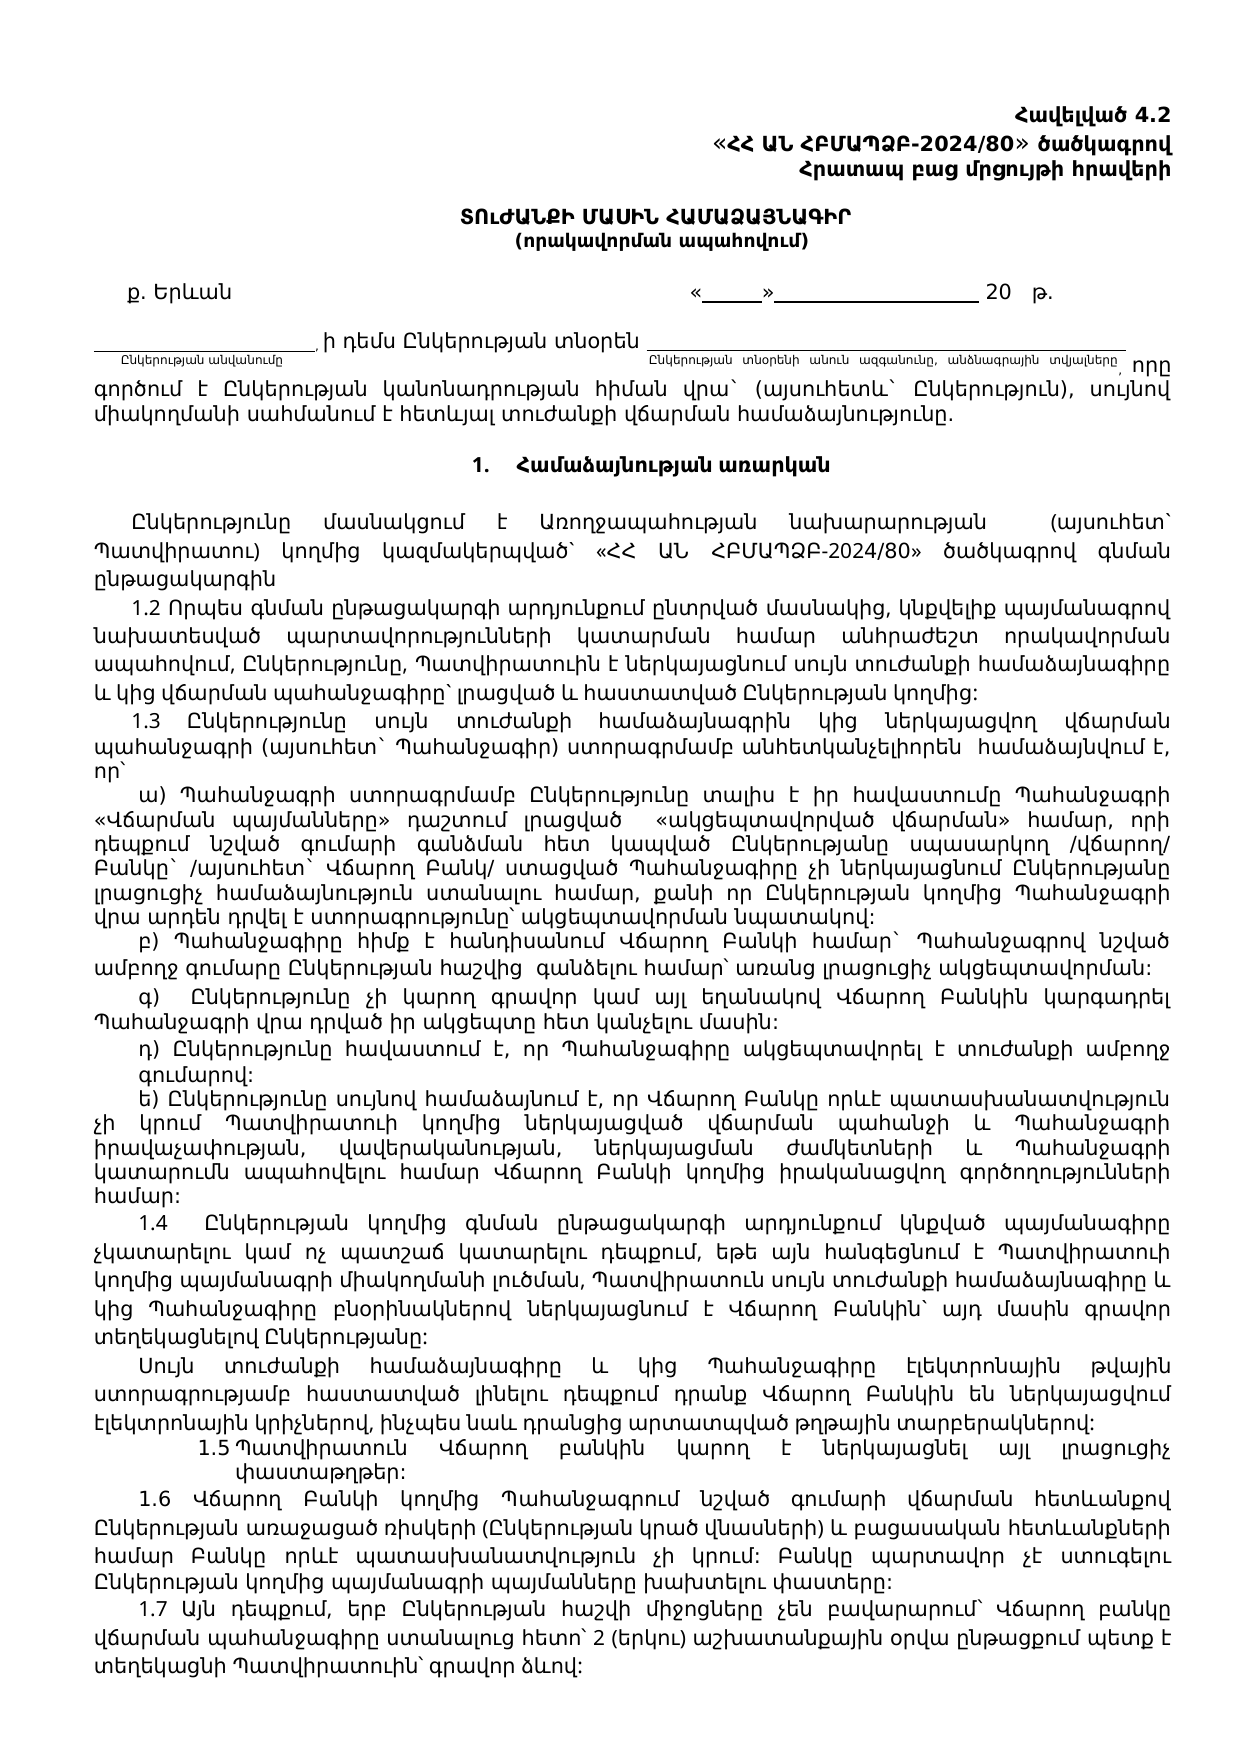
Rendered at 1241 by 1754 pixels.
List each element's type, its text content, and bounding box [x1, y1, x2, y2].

list Պատվիրատուն Վճարող բանկին կարող է ներկայացնել այլ լրացուցիչ փաստաթղթեր: [197, 1436, 1171, 1484]
list Համաձայնության առարկան [131, 450, 1171, 479]
text 1.4 Ընկերության կողմից գնման ընթացակարգի արդյունքում կնքված պայմանագիրը չկատարելու կամ ոչ պատշաճ կատարելու դեպքում, եթե այն հանգեցնում է Պատվիրատուի կողմից պայմանագրի միակողմանի լուծման, Պատվիրատուն սույն տուժանքի համաձայնագիրը և կից Պահանջագիրը բնօրինակներով ներկայացնում է Վճարող Բանկին` այդ մասին գրավոր տեղեկացնելով Ընկերությանը: [94, 1208, 1171, 1351]
text ք. Երևան « » 20 թ. [94, 280, 1171, 304]
text դ) Ընկերությունը հավաստում է, որ Պահանջագիրը ակցեպտավորել է տուժանքի ամբողջ գումարով: [138, 1034, 1171, 1087]
text , ի դեմս Ընկերության տնօրեն [94, 329, 1171, 353]
text բ) Պահանջագիրը հիմք է հանդիսանում Վճարող Բանկի համար` Պահանջագրով նշված ամբողջ գումարը Ընկերության հաշվից գանձելու համար՝ առանց լրացուցիչ ակցեպտավորման: [94, 929, 1171, 982]
text ե) Ընկերությունը սույնով համաձայնում է, որ Վճարող Բանկը որևէ պատասխանատվություն չի կրում Պատվիրատուի կողմից ներկայացված վճարման պահանջի և Պահանջագրի իրավաչափության, վավերականության, ներկայացման ժամկետների և Պահանջագրի կատարումն ապահովելու համար Վճարող Բանկի կողմից իրականացվող գործողությունների համար: [94, 1087, 1171, 1208]
text Ընկերության անվանումը Ընկերության տնօրենի անուն ազգանունը, անձնագրային տվյալները, որը գործում է Ընկերության կանոնադրության հիման վրա` (այսուհետև` Ընկերություն), սույնով միակողմանի սահմանում է հետևյալ տուժանքի վճարման համաձայնությունը. [94, 353, 1171, 426]
text 1.2 Որպես գնման ընթացակարգի արդյունքում ընտրված մասնակից, կնքվելիք պայմանագրով նախատեսված պարտավորությունների կատարման համար անհրաժեշտ որակավորման ապահովում, Ընկերությունը, Պատվիրատուին է ներկայացնում սույն տուժանքի համաձայնագիրը և կից վճարման պահանջագիրը` լրացված և հաստատված Ընկերության կողմից: [94, 593, 1171, 706]
text «ՀՀ ԱՆ ՀԲՄԱՊՁԲ-2024/80» ծածկագրով [94, 128, 1171, 157]
text 1.7 Այն դեպքում, երբ Ընկերության հաշվի միջոցները չեն բավարարում՝ Վճարող բանկը վճարման պահանջագիրը ստանալուց հետո՝ 2 (երկու) աշխատանքային օրվա ընթացքում պետք է տեղեկացնի Պատվիրատուին՝ գրավոր ձևով: [94, 1594, 1171, 1679]
text գ) Ընկերությունը չի կարող գրավոր կամ այլ եղանակով Վճարող Բանկին կարգադրել Պահանջագրի վրա դրված իր ակցեպտը հետ կանչելու մասին: [94, 982, 1171, 1034]
text Սույն տուժանքի համաձայնագիրը և կից Պահանջագիրը էլեկտրոնային թվային ստորագրությամբ հաստատված լինելու դեպքում դրանք Վճարող Բանկին են ներկայացվում էլեկտրոնային կրիչներով, ինչպես նաև դրանցից արտատպված թղթային տարբերակներով: [94, 1351, 1171, 1436]
text Հրատապ բաց մրցույթի հրավերի [94, 157, 1171, 181]
text ՏՈւԺԱՆՔԻ ՄԱՍԻՆ ՀԱՄԱՁԱՅՆԱԳԻՐ [94, 205, 1171, 230]
text 1.6 Վճարող Բանկի կողմից Պահանջագրում նշված գումարի վճարման հետևանքով Ընկերության առաջացած ռիսկերի (Ընկերության կրած վնասների) և բացասական հետևանքների համար Բանկը որևէ պատասխանատվություն չի կրում: Բանկը պարտավոր չէ ստուգելու Ընկերության կողմից պայմանագրի պայմանները խախտելու փաստերը: [94, 1484, 1171, 1594]
text Ընկերությունը մասնակցում է Առողջապահության նախարարության (այսուհետ` Պատվիրատու) կողմից կազմակերպված` «ՀՀ ԱՆ ՀԲՄԱՊՁԲ-2024/80» ծածկագրով գնման ընթացակարգին [94, 507, 1171, 593]
text 1.3 Ընկերությունը սույն տուժանքի համաձայնագրին կից ներկայացվող վճարման պահանջագրի (այսուհետ` Պահանջագիր) ստորագրմամբ անհետկանչելիորեն համաձայնվում է, որ՝ [94, 706, 1171, 783]
text ա) Պահանջագրի ստորագրմամբ Ընկերությունը տալիս է իր հավաստումը Պահանջագրի «Վճարման պայմանները» դաշտում լրացված «ակցեպտավորված վճարման» համար, որի դեպքում նշված գումարի գանձման հետ կապված Ընկերությանը սպասարկող /վճարող/ Բանկը` /այսուհետ` Վճարող Բանկ/ ստացված Պահանջագիրը չի ներկայացնում Ընկերությանը լրացուցիչ համաձայնություն ստանալու համար, քանի որ Ընկերության կողմից Պահանջագրի վրա արդեն դրվել է ստորագրությունը՝ ակցեպտավորման նպատակով: [94, 783, 1171, 929]
text (որակավորման ապահովում) [94, 230, 1171, 252]
text Հավելված 4.2 [94, 103, 1171, 128]
